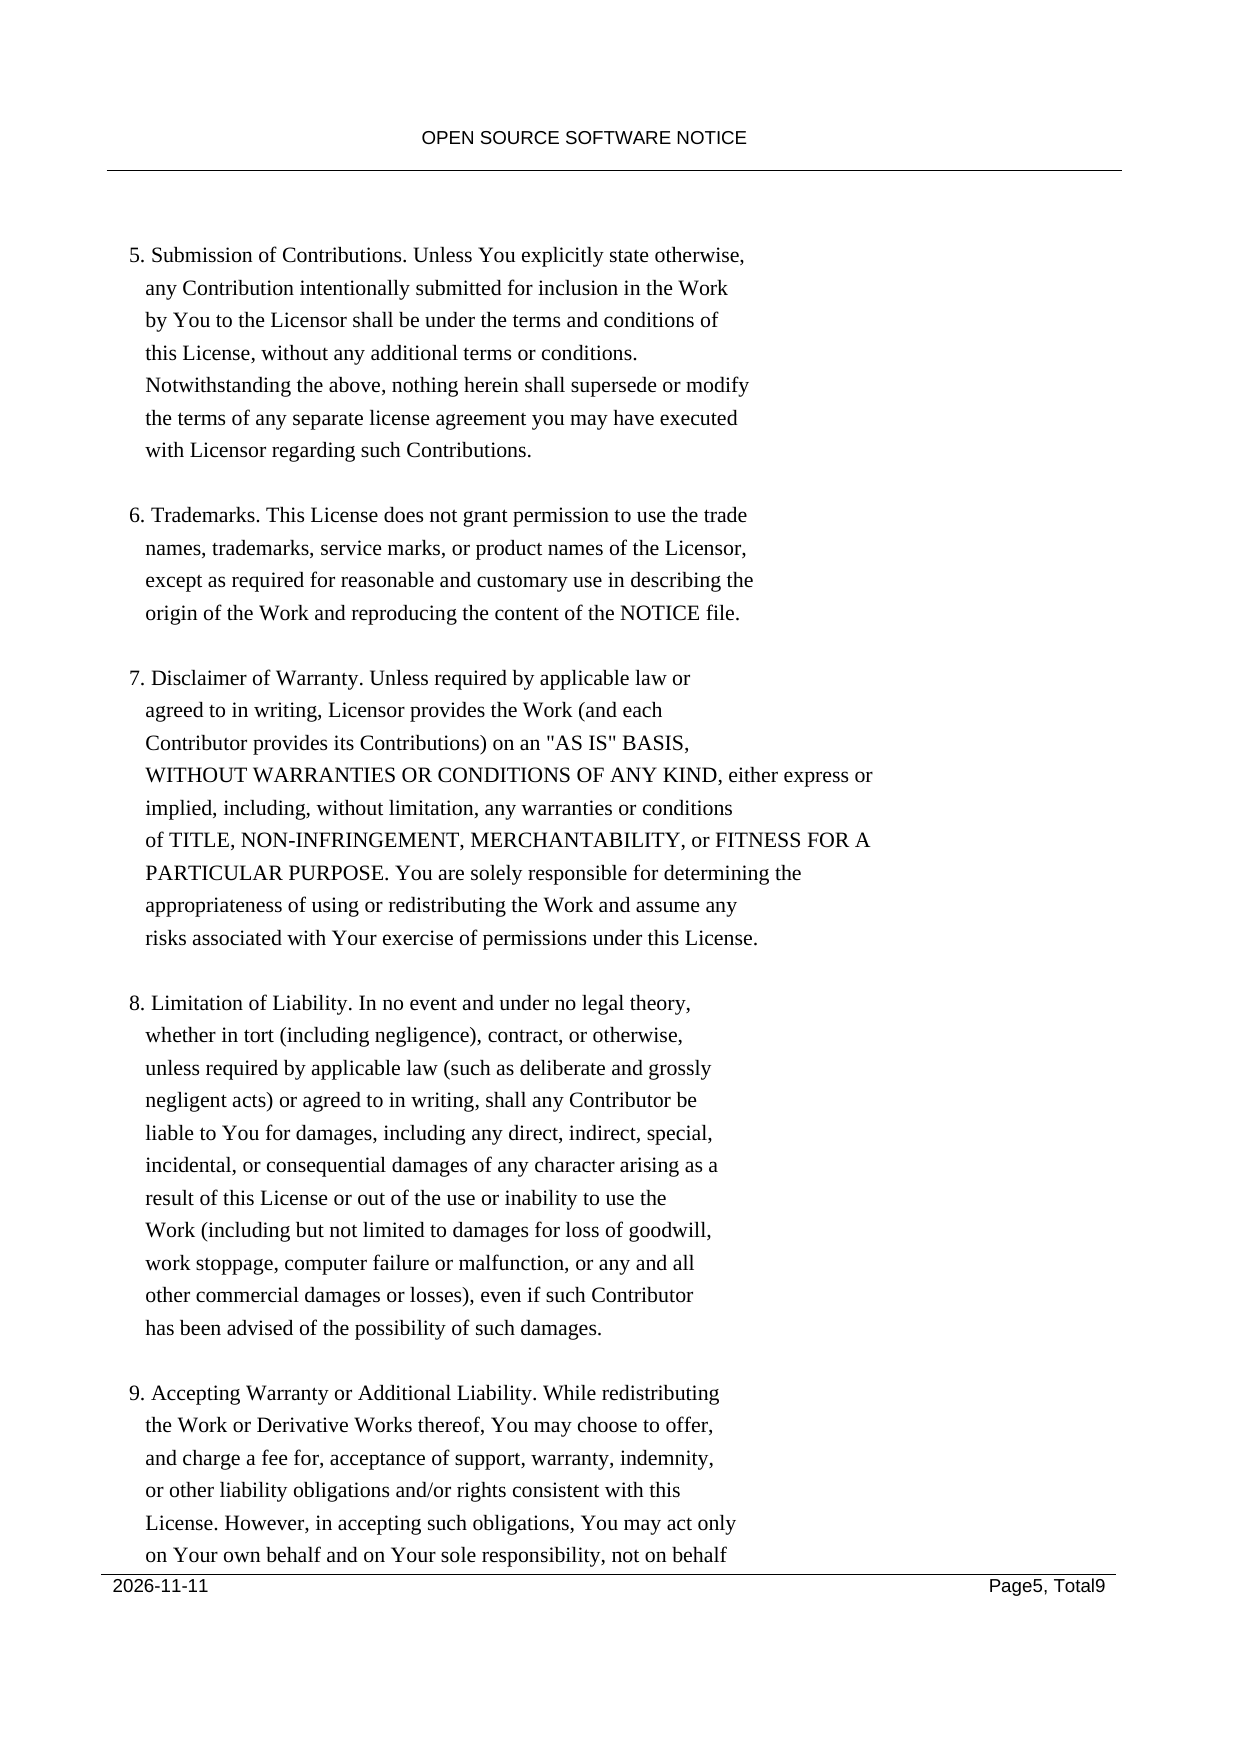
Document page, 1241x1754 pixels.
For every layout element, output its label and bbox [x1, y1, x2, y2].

text [112, 206, 1128, 1571]
